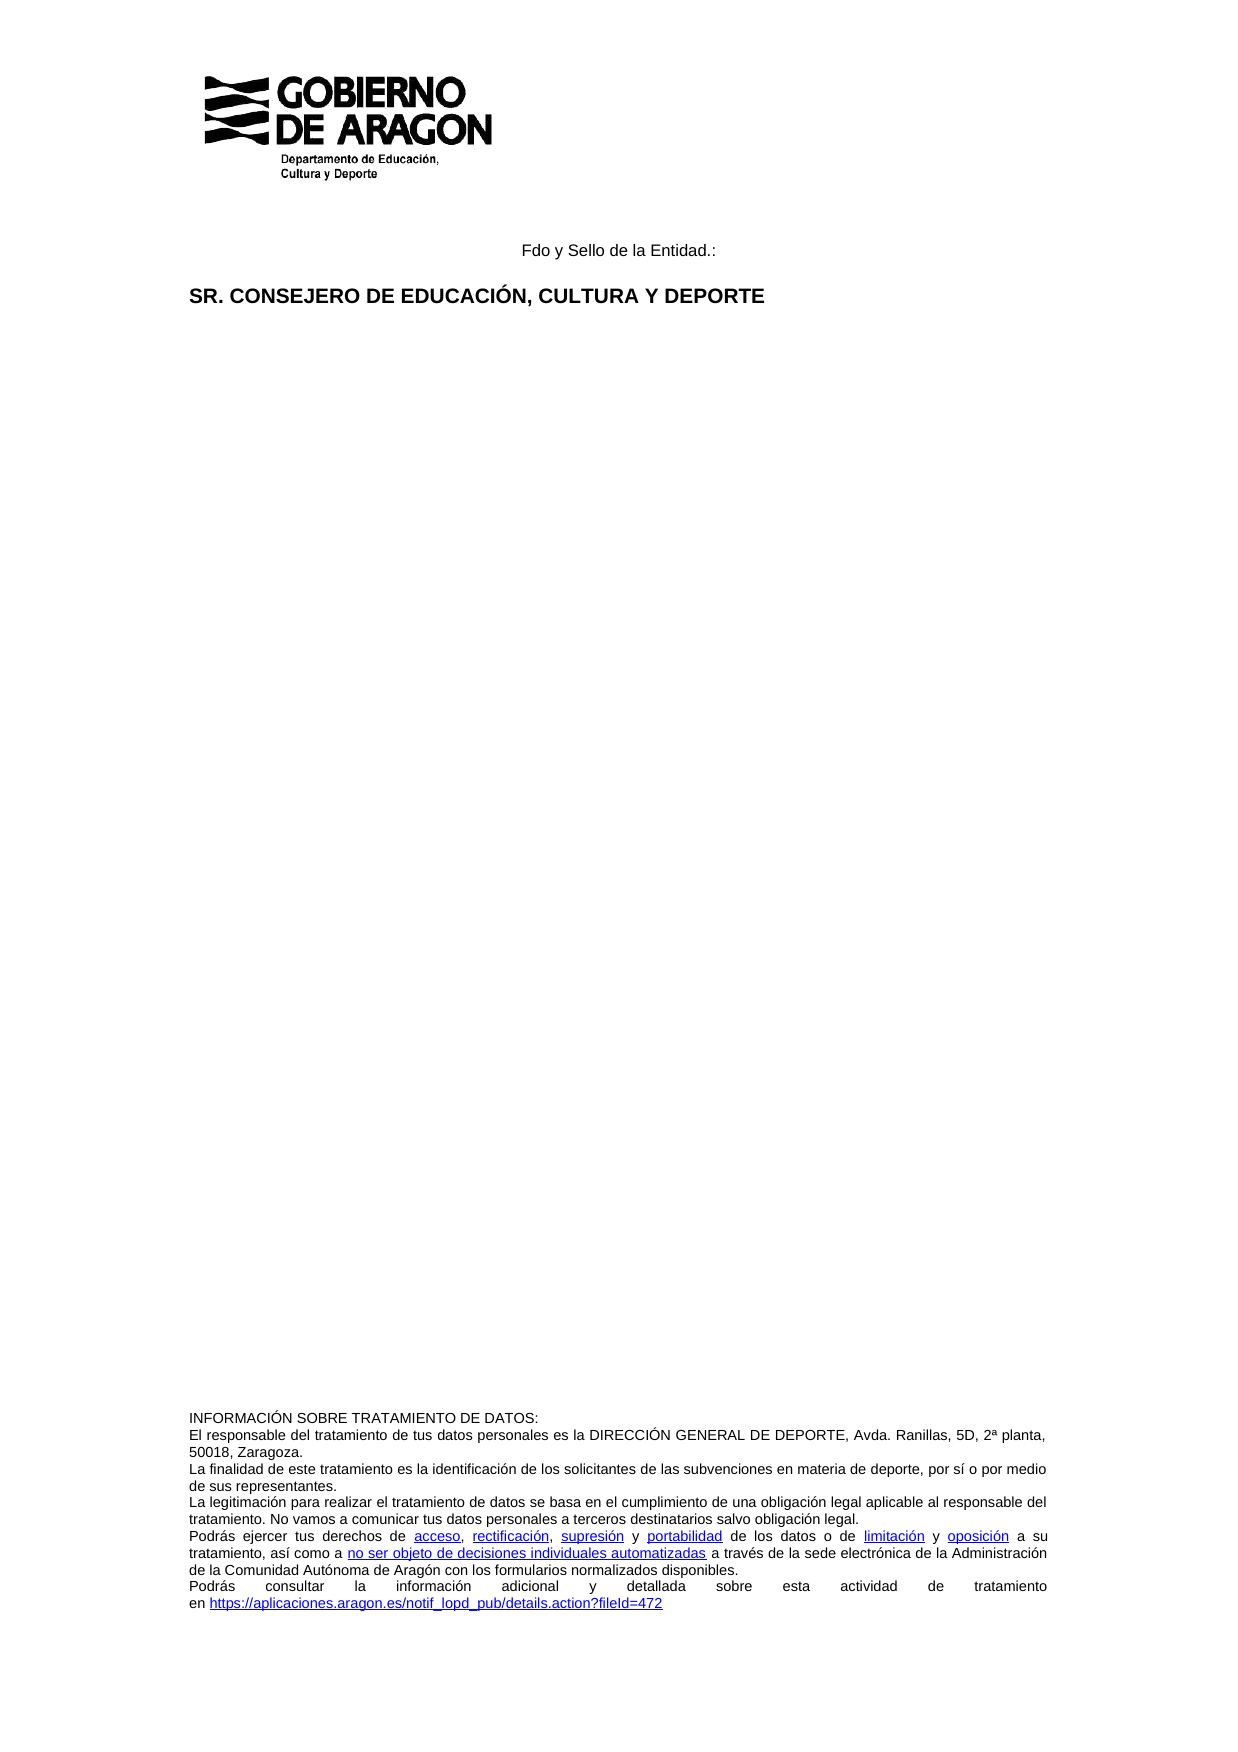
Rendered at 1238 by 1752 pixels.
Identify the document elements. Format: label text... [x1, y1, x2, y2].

text Fdo y Sello de la Entidad.: [189, 241, 1048, 260]
picture [204, 76, 492, 188]
text SR. CONSEJERO DE EDUCACIÓN, CULTURA Y DEPORTE [189, 284, 1048, 308]
